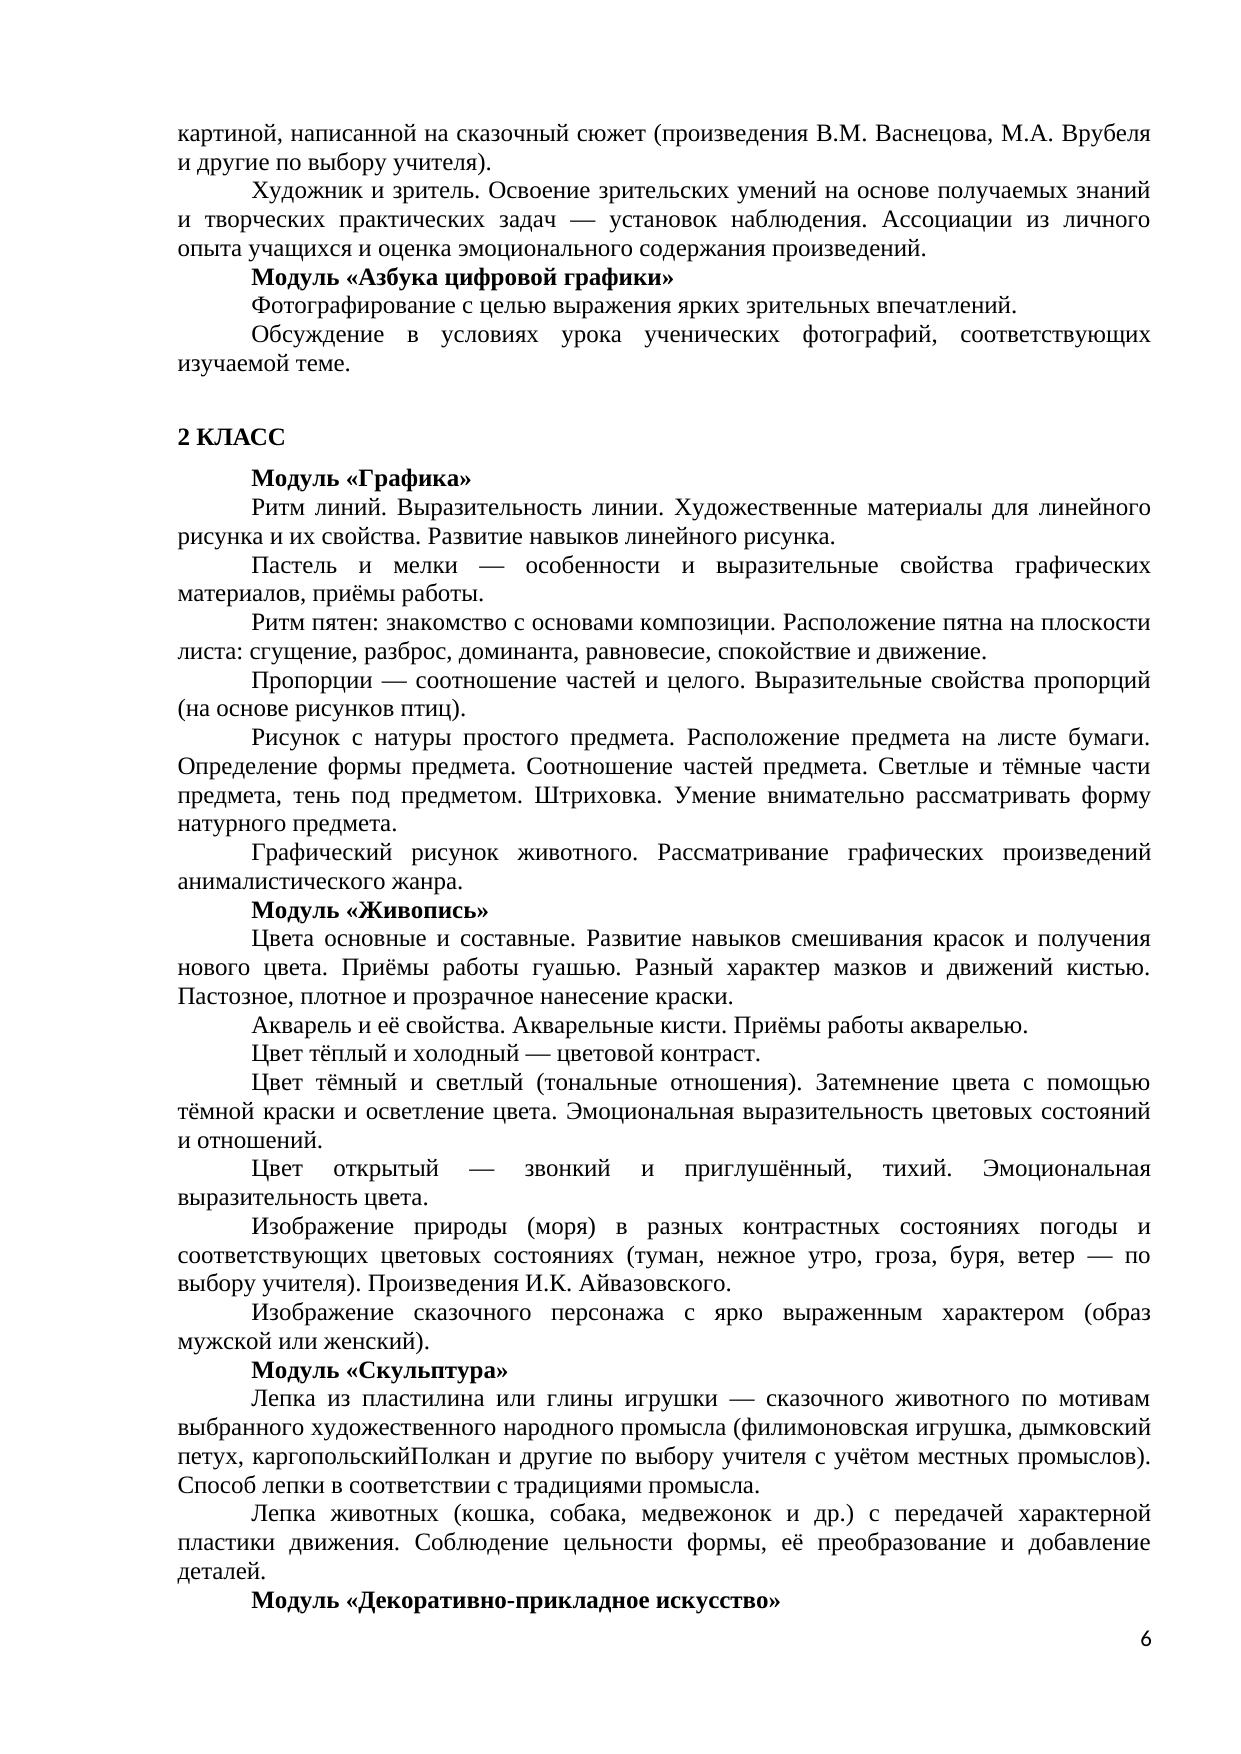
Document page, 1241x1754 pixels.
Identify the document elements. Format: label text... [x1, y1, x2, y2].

text Художник и зритель. Освоение зрительских умений на основе получаемых знаний и творческих практических задач — установок наблюдения. Ассоциации из личного опыта учащихся и оценка эмоционального содержания произведений. [177, 176, 1152, 262]
text Лепка животных (кошка, собака, медвежонок и др.) с передачей характерной пластики движения. Соблюдение цельности формы, её преобразование и добавление деталей. [177, 1498, 1152, 1585]
text Цвета основные и составные. Развитие навыков смешивания красок и получения нового цвета. Приёмы работы гуашью. Разный характер мазков и движений кистью. Пастозное, плотное и прозрачное нанесение краски. [177, 923, 1152, 1010]
text Изображение природы (моря) в разных контрастных состояниях погоды и соответствующих цветовых состояниях (туман, нежное утро, гроза, буря, ветер — по выбору учителя). Произведения И.К. Айвазовского. [177, 1211, 1152, 1297]
text Пастель и мелки — особенности и выразительные свойства графических материалов, приёмы работы. [177, 550, 1152, 607]
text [177, 118, 1152, 176]
text Модуль «Скульптура» [177, 1355, 1152, 1383]
text Акварель и её свойства. Акварельные кисти. Приёмы работы акварелью. [177, 1010, 1152, 1038]
text Цвет открытый — звонкий и приглушённый, тихий. Эмоциональная выразительность цвета. [177, 1153, 1152, 1211]
text Ритм линий. Выразительность линии. Художественные материалы для линейного рисунка и их свойства. Развитие навыков линейного рисунка. [177, 492, 1152, 550]
subtitle 2 КЛАСС [177, 422, 1152, 451]
text Обсуждение в условиях урока ученических фотографий, соответствующих изучаемой теме. [177, 319, 1152, 377]
text Пропорции — соотношение частей и целого. Выразительные свойства пропорций (на основе рисунков птиц). [177, 665, 1152, 722]
text Лепка из пластилина или глины игрушки — сказочного животного по мотивам выбранного художественного народного промысла (филимоновская игрушка, дымковский петух, каргопольскийПолкан и другие по выбору учителя с учётом местных промыслов). Способ лепки в соответствии с традициями промысла. [177, 1383, 1152, 1498]
text Цвет тёплый и холодный — цветовой контраст. [177, 1038, 1152, 1067]
text Модуль «Азбука цифровой графики» [177, 262, 1152, 291]
text Фотографирование с целью выражения ярких зрительных впечатлений. [177, 291, 1152, 319]
text Изображение сказочного персонажа с ярко выраженным характером (образ мужской или женский). [177, 1297, 1152, 1355]
text Ритм пятен: знакомство с основами композиции. Расположение пятна на плоскости листа: сгущение, разброс, доминанта, равновесие, спокойствие и движение. [177, 607, 1152, 665]
text Модуль «Декоративно-прикладное искусство» [177, 1585, 1152, 1613]
text Графический рисунок животного. Рассматривание графических произведений анималистического жанра. [177, 837, 1152, 895]
text Модуль «Графика» [177, 463, 1152, 492]
text Цвет тёмный и светлый (тональные отношения). Затемнение цвета с помощью тёмной краски и осветление цвета. Эмоциональная выразительность цветовых состояний и отношений. [177, 1067, 1152, 1153]
text Модуль «Живопись» [177, 895, 1152, 923]
text Рисунок с натуры простого предмета. Расположение предмета на листе бумаги. Определение формы предмета. Соотношение частей предмета. Светлые и тёмные части предмета, тень под предметом. Штриховка. Умение внимательно рассматривать форму натурного предмета. [177, 722, 1152, 837]
